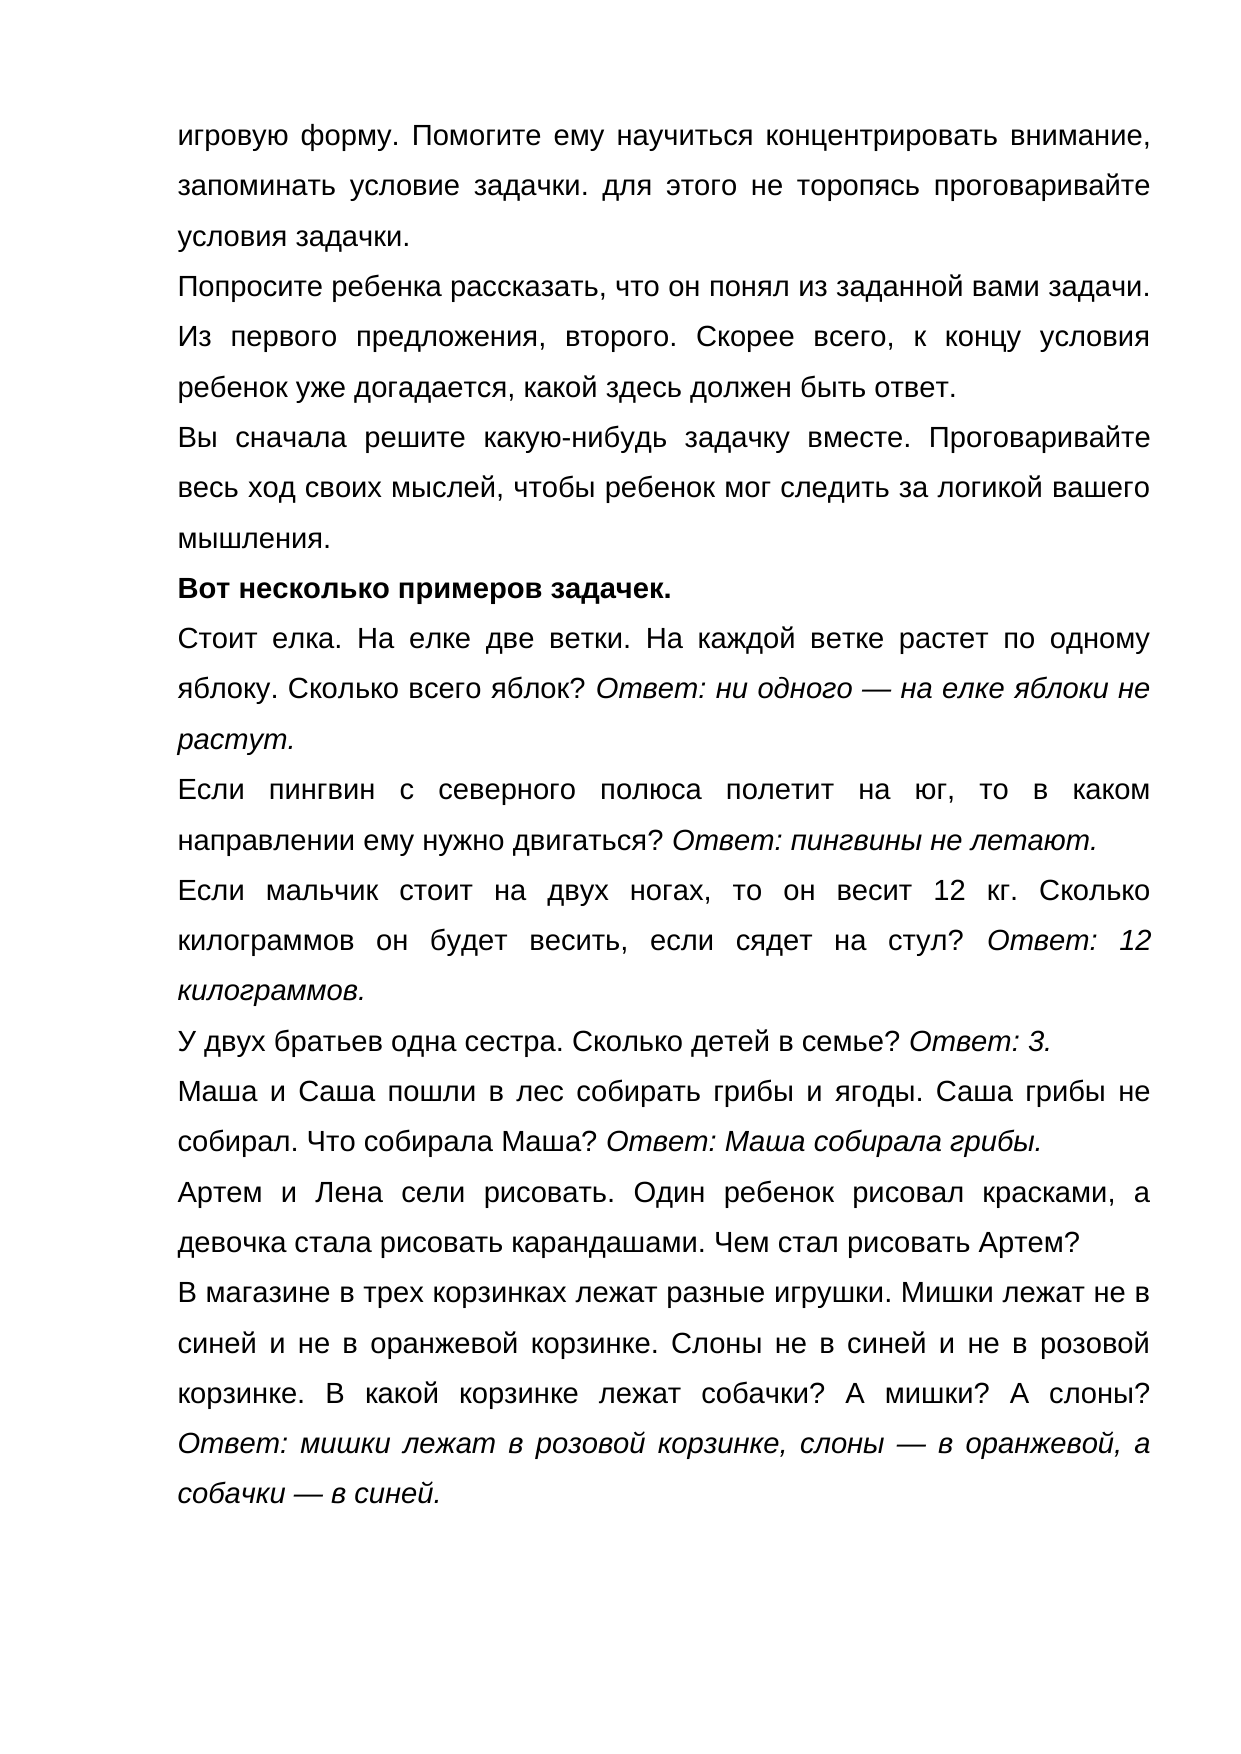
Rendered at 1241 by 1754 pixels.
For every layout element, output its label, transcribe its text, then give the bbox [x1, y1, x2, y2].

text Если пингвин с северного полюса полетит на юг, то в каком направлении ему нужно двигаться? Ответ: пингвины не летают. [177, 772, 1152, 856]
text Вот несколько примеров задачек. [177, 571, 1152, 604]
text Вы сначала решите какую-нибудь задачку вместе. Проговаривайте весь ход своих мыслей, чтобы ребенок мог следить за логикой вашего мышления. [177, 420, 1152, 554]
text В магазине в трех корзинках лежат разные игрушки. Мишки лежат не в синей и не в оранжевой корзинке. Слоны не в синей и не в розовой корзинке. В какой корзинке лежат собачки? А мишки? А слоны? Ответ: мишки лежат в розовой корзинке, слоны — в оранжевой, а собачки — в синей. [177, 1275, 1152, 1510]
text Артем и Лена сели рисовать. Один ребенок рисовал красками, а девочка стала рисовать карандашами. Чем стал рисовать Артем? [177, 1175, 1152, 1258]
text Стоит елка. На елке две ветки. На каждой ветке растет по одному яблоку. Сколько всего яблок? Ответ: ни одного — на елке яблоки не растут. [177, 621, 1152, 755]
text У двух братьев одна сестра. Сколько детей в семье? Ответ: 3. [177, 1024, 1152, 1057]
text Попросите ребенка рассказать, что он понял из заданной вами задачи. Из первого предложения, второго. Скорее всего, к концу условия ребенок уже догадается, какой здесь должен быть ответ. [177, 269, 1152, 403]
text Маша и Саша пошли в лес собирать грибы и ягоды. Саша грибы не собирал. Что собирала Маша? Ответ: Маша собирала грибы. [177, 1074, 1152, 1158]
text Если мальчик стоит на двух ногах, то он весит . Сколько килограммов он будет весить, если сядет на стул? Ответ: . [177, 873, 1152, 1007]
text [177, 118, 1152, 252]
